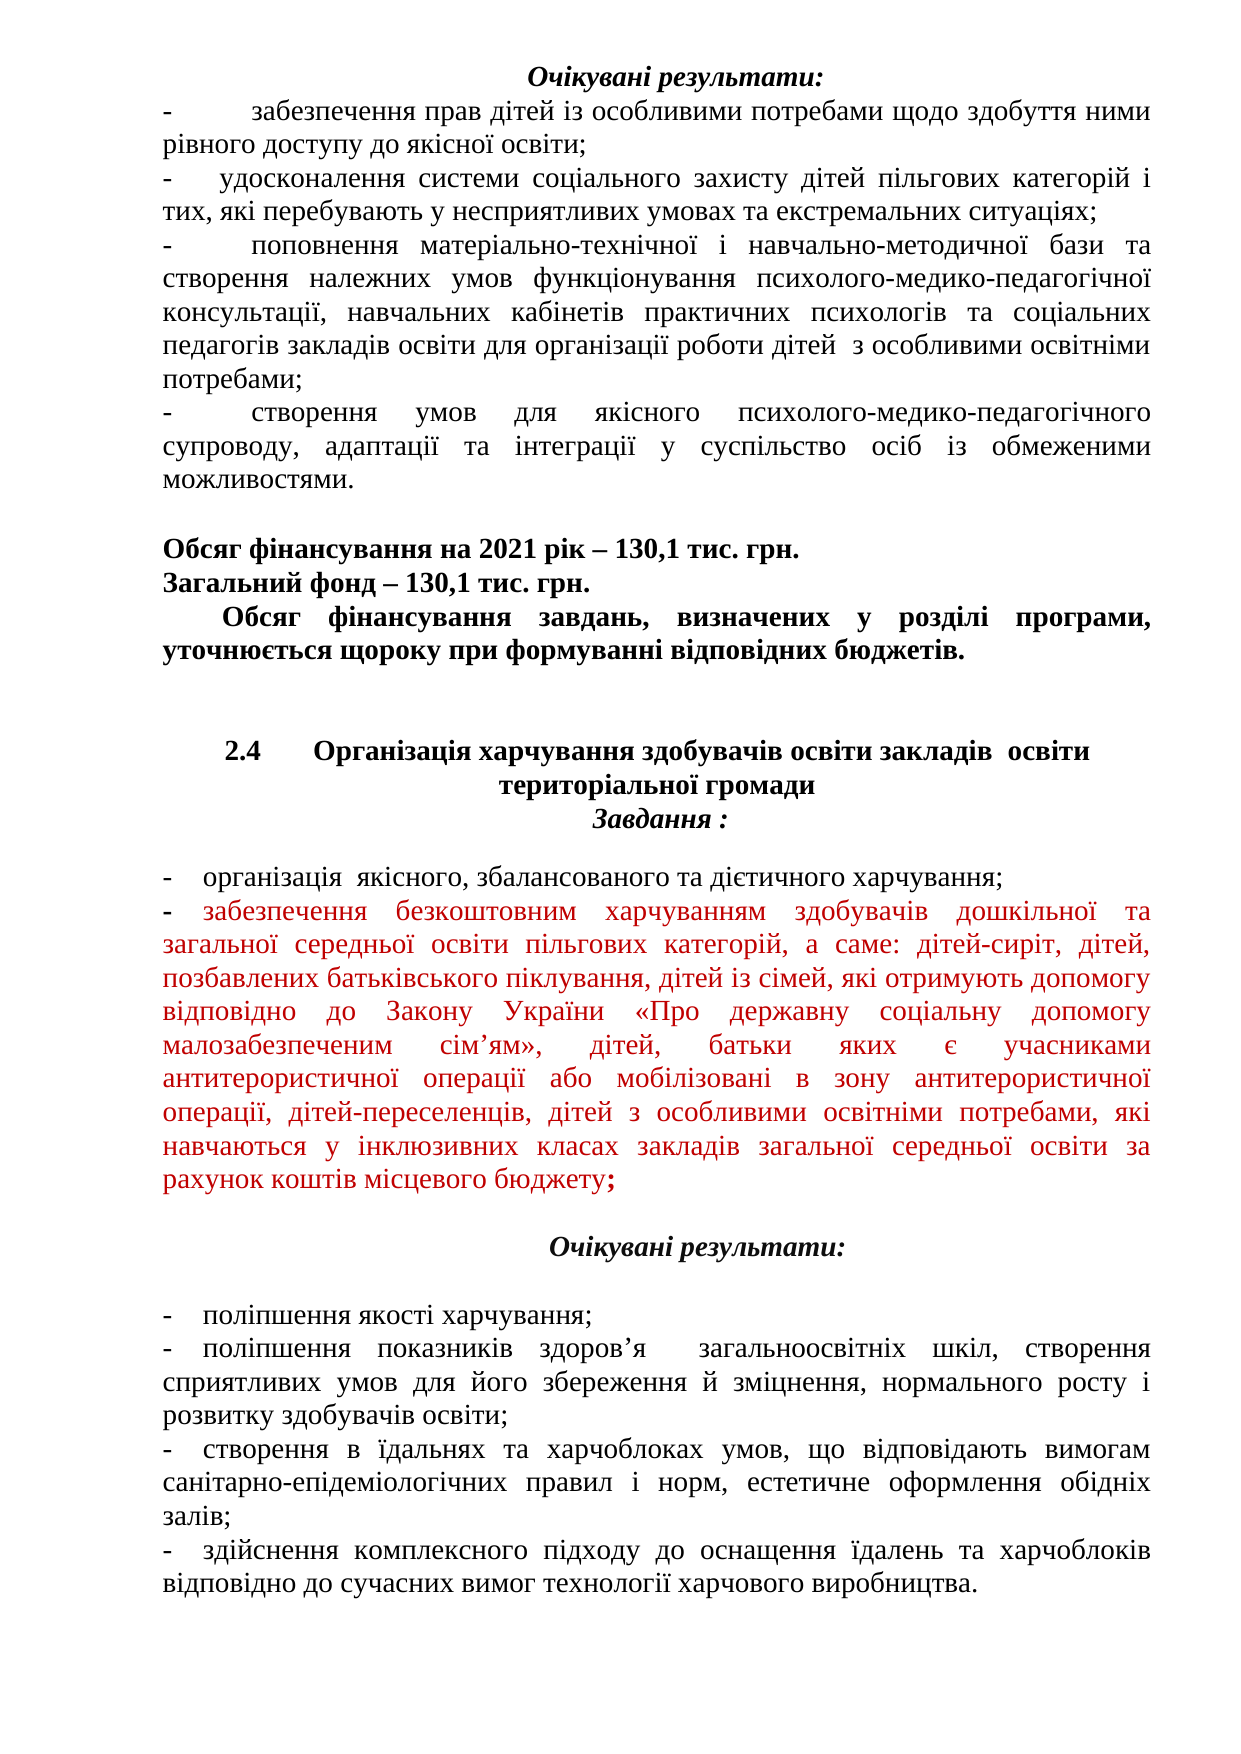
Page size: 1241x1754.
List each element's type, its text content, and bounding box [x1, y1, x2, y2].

list забезпечення безкоштовним харчуванням здобувачів дошкільної та загальної середньої освіти пільгових категорій, а саме: дітей-сиріт, дітей, позбавлених батьківського піклування, дітей із сімей, які отримують допомогу відповідно до Закону України «Про державну соціальну допомогу малозабезпеченим сім’ям», дітей, батьки яких є учасниками антитерористичної операції або мобілізовані в зону антитерористичної операції, дітей-переселенців, дітей з особливими освітніми потребами, які навчаються у інклюзивних класах закладів загальної середньої освіти за рахунок коштів місцевого бюджету; [162, 893, 1152, 1195]
subtitle Очікувані результати: [162, 59, 1152, 93]
text Обсяг фінансування завдань, визначених у розділі програми, уточнюється щороку при формуванні відповідних бюджетів. [162, 599, 1152, 666]
list поповнення матеріально-технічної і навчально-методичної бази та створення належних умов функціонування психолого-медико-педагогічної консультації, навчальних кабінетів практичних психологів та соціальних педагогів закладів освіти для організації роботи дітей з особливими освітніми потребами; [162, 227, 1152, 394]
list створення в їдальнях та харчоблоках умов, що відповідають вимогам санітарно-епідеміологічних правил і норм, естетичне оформлення обідніх залів; [162, 1431, 1152, 1532]
list забезпечення прав дітей із особливими потребами щодо здобуття ними рівного доступу до якісної освіти; [162, 93, 1152, 160]
list організація якісного, збалансованого та дієтичного харчування; [162, 859, 1152, 893]
text Обсяг фінансування на 2021 рік – 130,1 тис. грн. [162, 531, 1152, 564]
subtitle Організація харчування здобувачів освіти закладів освіти територіальної громади [162, 733, 1152, 801]
subtitle Завдання : [162, 801, 1152, 834]
list створення умов для якісного психолого-медико-педагогічного супроводу, адаптації та інтеграції у суспільство осіб із обмеженими можливостями. [162, 394, 1152, 495]
text Загальний фонд – 130,1 тис. грн. [162, 565, 1152, 599]
list удосконалення системи соціального захисту дітей пільгових категорій і тих, які перебувають у несприятливих умовах та екстремальних ситуаціях; [162, 160, 1152, 227]
subtitle Очікувані результати: [162, 1229, 1152, 1263]
list поліпшення якості харчування; [162, 1297, 1152, 1330]
list поліпшення показників здоров’я загальноосвітніх шкіл, створення сприятливих умов для його збереження й зміцнення, нормального росту і розвитку здобувачів освіти; [162, 1330, 1152, 1431]
list здійснення комплексного підходу до оснащення їдалень та харчоблоків відповідно до сучасних вимог технології харчового виробництва. [162, 1532, 1152, 1599]
